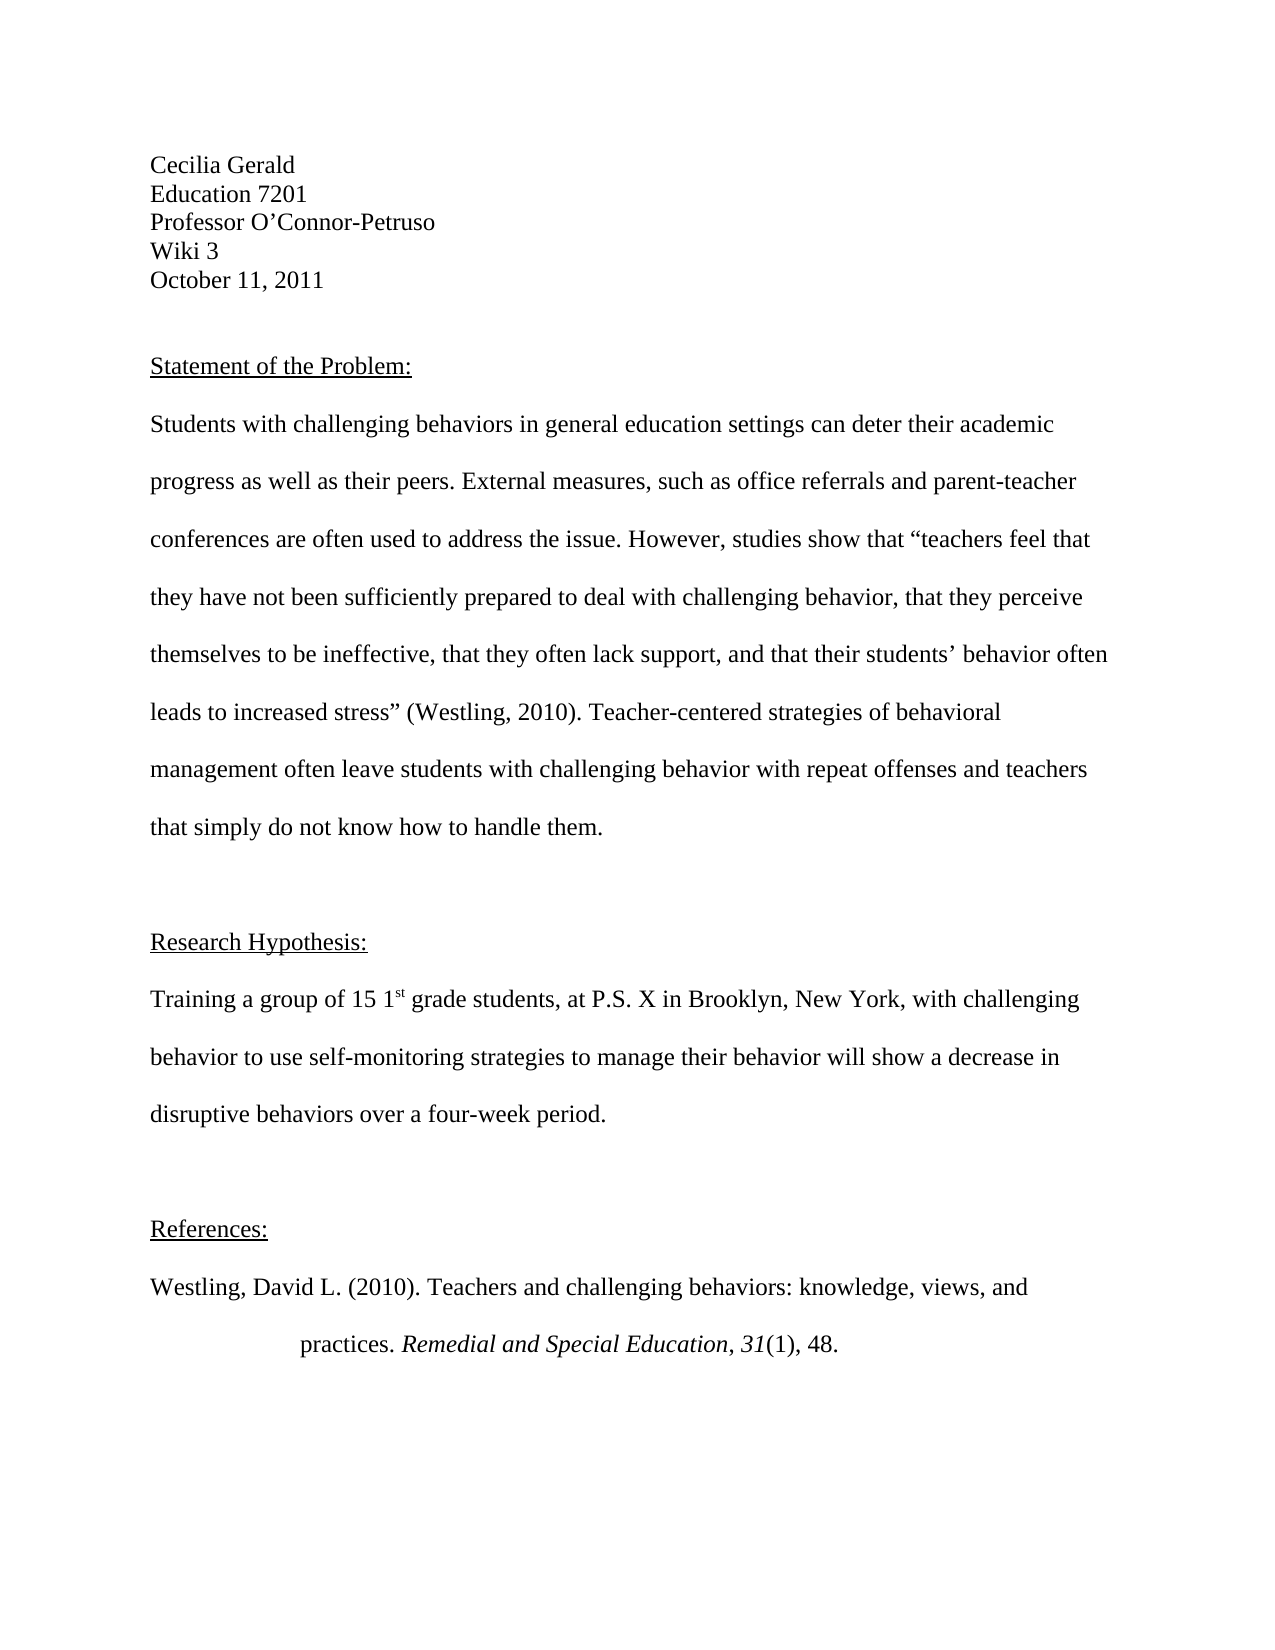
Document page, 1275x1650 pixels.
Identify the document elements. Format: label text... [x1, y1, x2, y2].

text Cecilia Gerald [150, 150, 1125, 179]
text Research Hypothesis: [150, 927, 1125, 955]
text October 11, 2011 [150, 265, 1125, 294]
text Professor O’Connor-Petruso [150, 207, 1125, 236]
text practices. Remedial and Special Education, 31(1), 48. [225, 1329, 1125, 1358]
text Education 7201 [150, 179, 1125, 207]
text Wiki 3 [150, 236, 1125, 265]
text References: [150, 1214, 1125, 1243]
text Statement of the Problem: [150, 351, 1125, 380]
text Students with challenging behaviors in general education settings can deter their academic progress as well as their peers. External measures, such as office referrals and parent-teacher conferences are often used to address the issue. However, studies show that “teachers feel that they have not been sufficiently prepared to deal with challenging behavior, that they perceive themselves to be ineffective, that they often lack support, and that their students’ behavior often leads to increased stress” (Westling, 2010). Teacher-centered strategies of behavioral management often leave students with challenging behavior with repeat offenses and teachers that simply do not know how to handle them. [150, 409, 1125, 840]
text Training a group of 15 1st grade students, at P.S. X in Brooklyn, New York, with challenging behavior to use self-monitoring strategies to manage their behavior will show a decrease in disruptive behaviors over a four-week period. [150, 984, 1125, 1128]
text Westling, David L. (2010). Teachers and challenging behaviors: knowledge, views, and [150, 1272, 1125, 1300]
